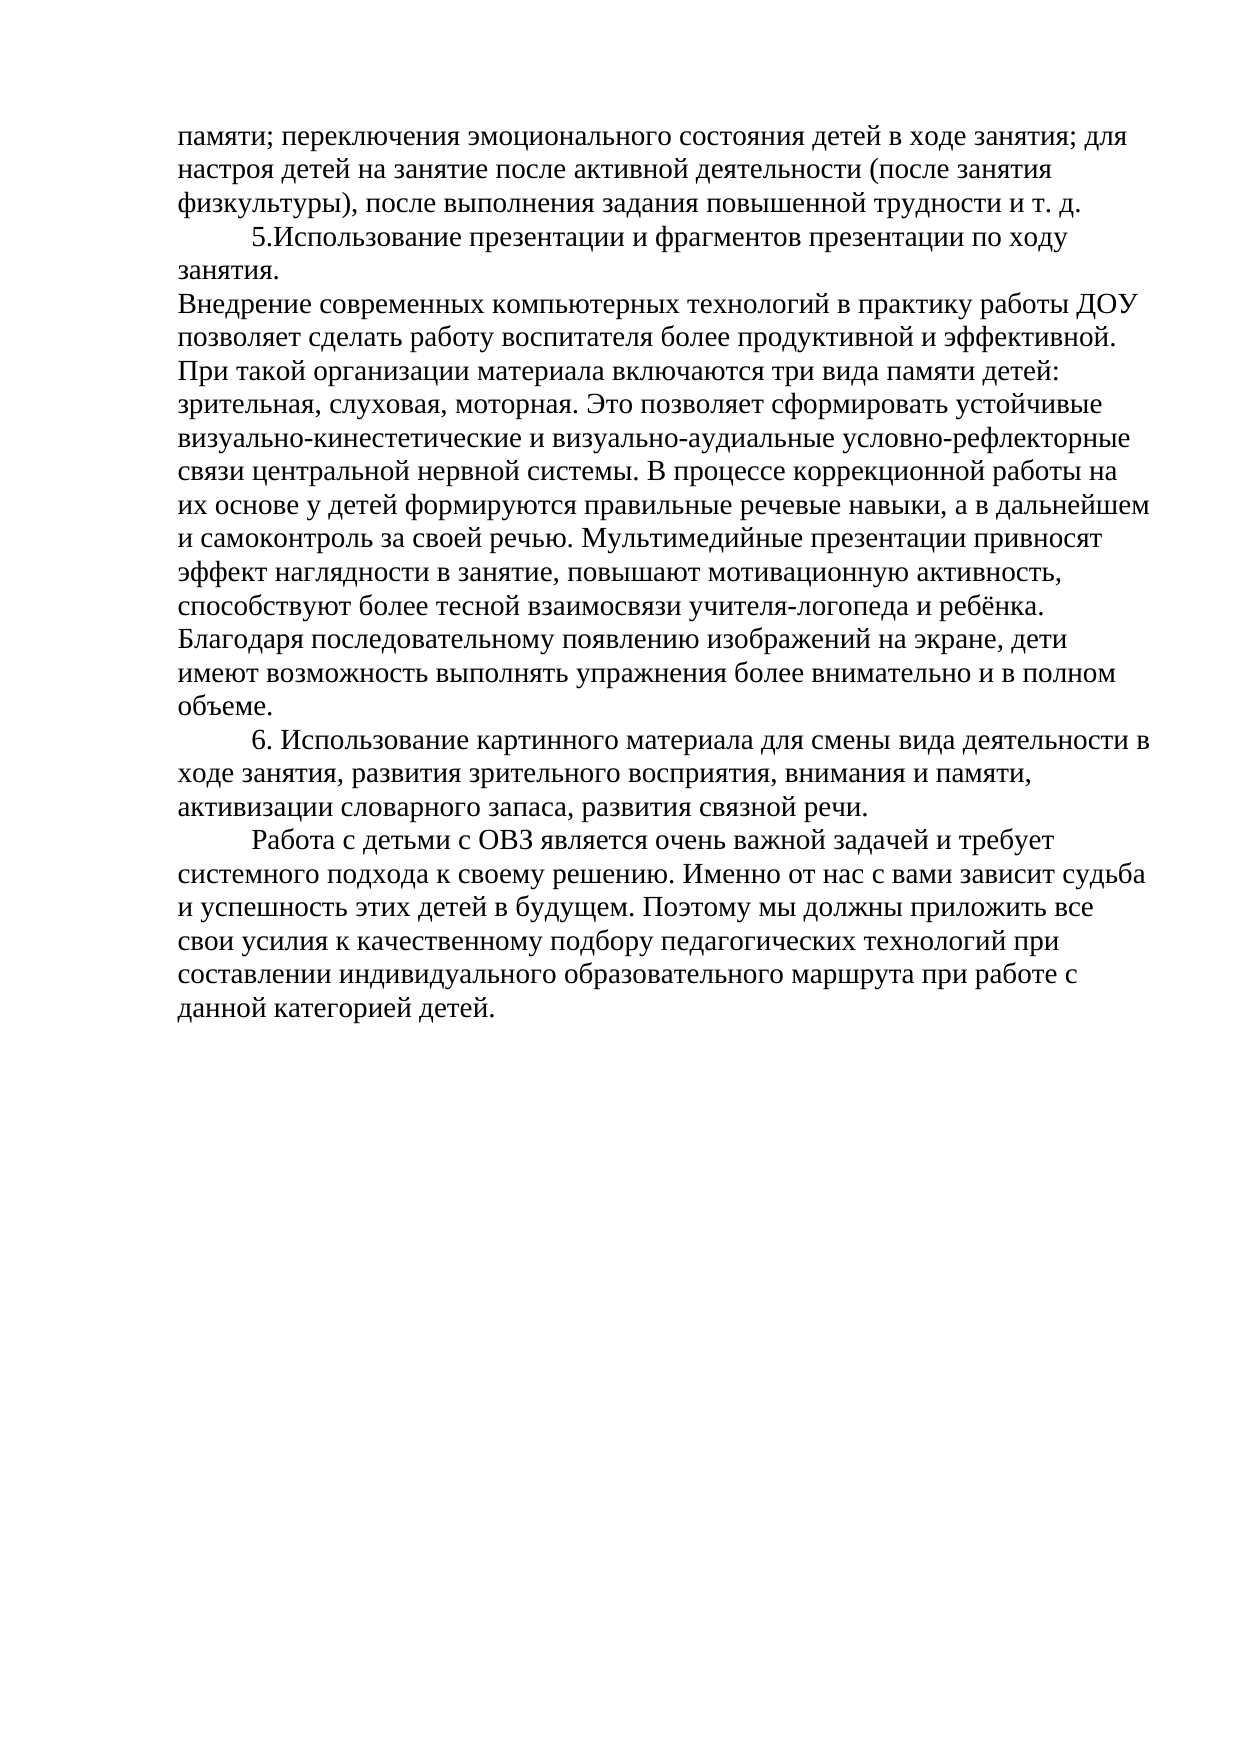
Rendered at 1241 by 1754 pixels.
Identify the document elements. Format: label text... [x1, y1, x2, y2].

text 6. Использование картинного материала для смены вида деятельности в ходе занятия, развития зрительного восприятия, внимания и памяти, активизации словарного запаса, развития связной речи. [177, 722, 1152, 822]
text Работа с детьми с ОВЗ является очень важной задачей и требует системного подхода к своему решению. Именно от нас с вами зависит судьба и успешность этих детей в будущем. Поэтому мы должны приложить все свои усилия к качественному подбору педагогических технологий при составлении индивидуального образовательного маршрута при работе с данной категорией детей. [177, 822, 1152, 1024]
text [177, 118, 1152, 219]
text 5.Использование презентации и фрагментов презентации по ходу занятия. Внедрение современных компьютерных технологий в практику работы ДОУ позволяет сделать работу воспитателя более продуктивной и эффективной. При такой организации материала включаются три вида памяти детей: зрительная, слуховая, моторная. Это позволяет сформировать устойчивые визуально-кинестетические и визуально-аудиальные условно-рефлекторные связи центральной нервной системы. В процессе коррекционной работы на их основе у детей формируются правильные речевые навыки, а в дальнейшем и самоконтроль за своей речью. Мультимедийные презентации привносят эффект наглядности в занятие, повышают мотивационную активность, способствуют более тесной взаимосвязи учителя-логопеда и ребёнка. Благодаря последовательному появлению изображений на экране, дети имеют возможность выполнять упражнения более внимательно и в полном объеме. [177, 219, 1152, 722]
